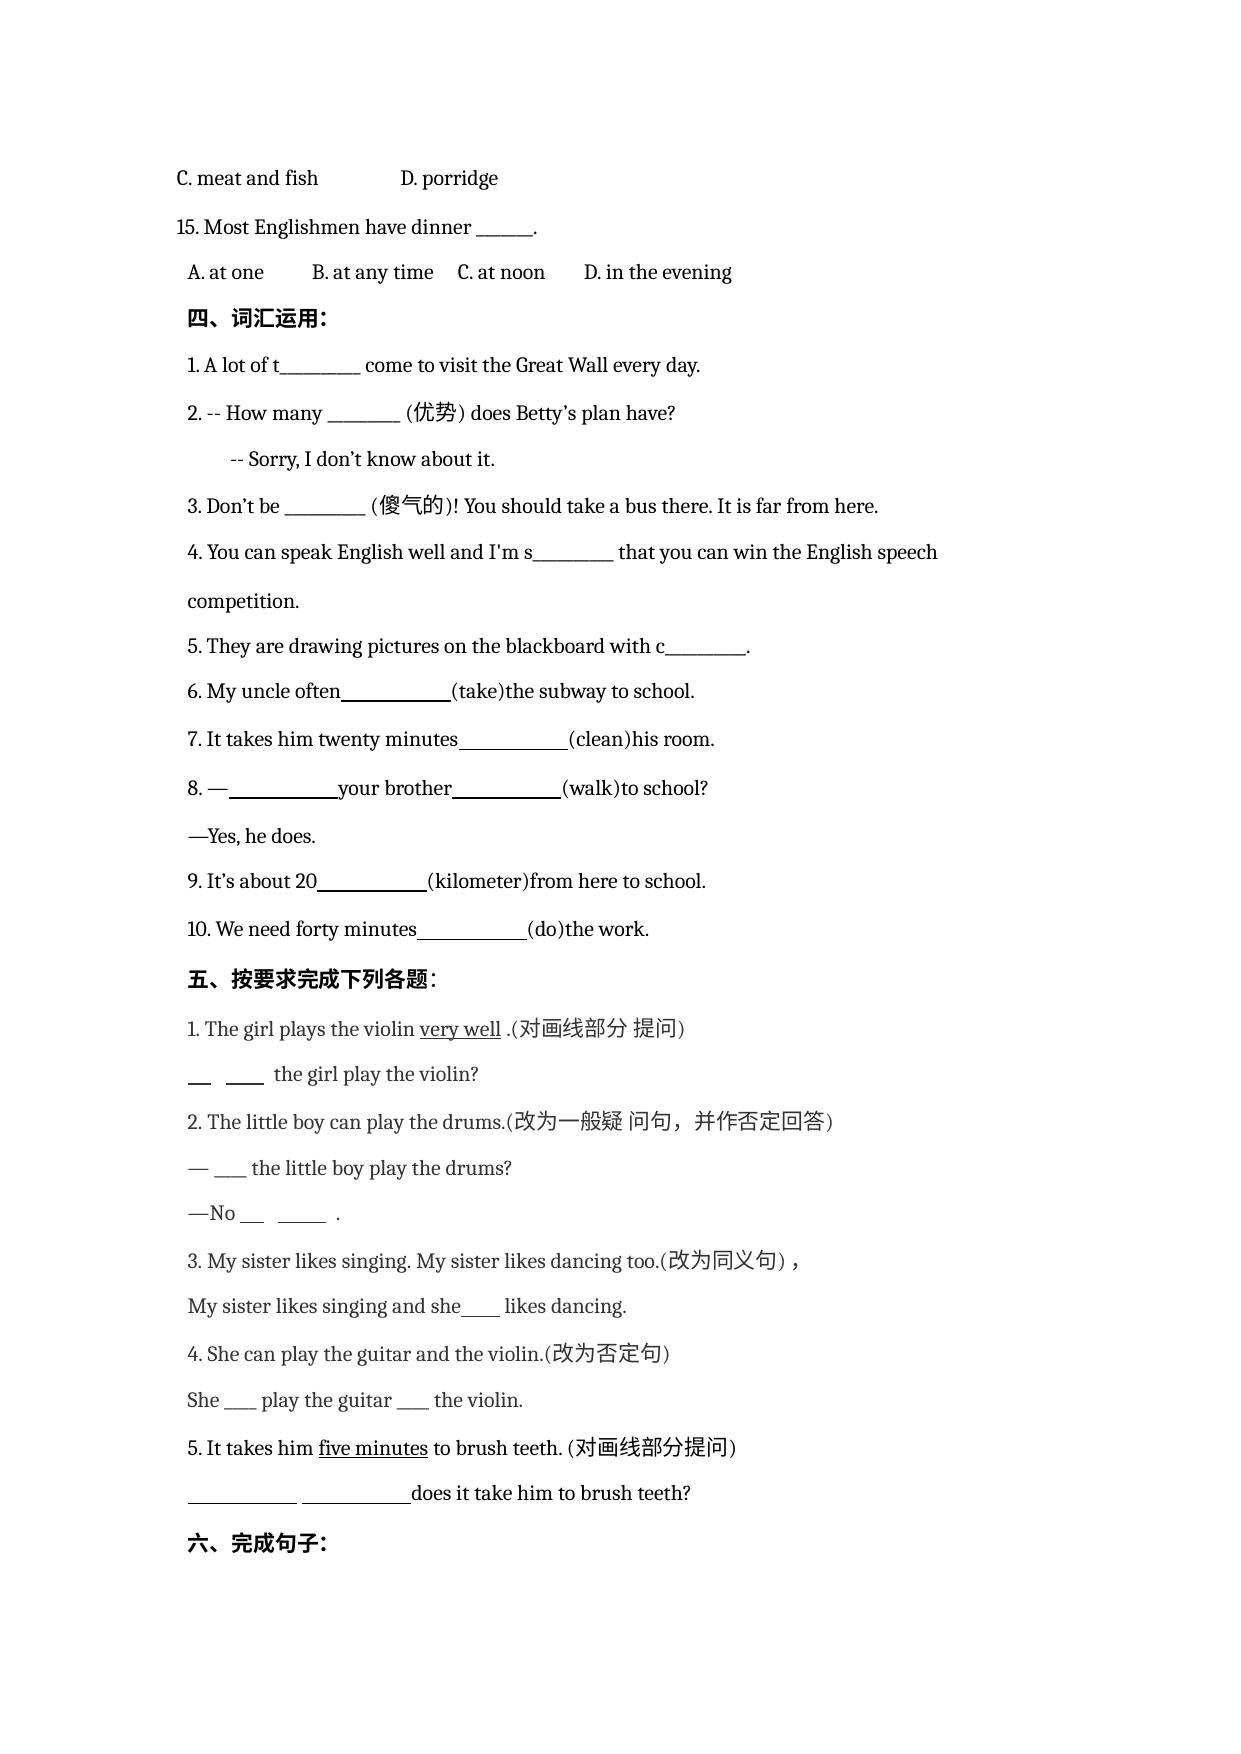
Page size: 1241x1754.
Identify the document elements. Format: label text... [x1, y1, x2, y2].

text 3. Don’t be __________ (傻气的)! You should take a bus there. It is far from here. [187, 488, 1053, 520]
text the girl play the violin? [187, 1058, 1053, 1091]
text C. meat and fish D. porridge 15. Most Englishmen have dinner _______. [177, 162, 1064, 243]
text My sister likes singing and she likes dancing. [187, 1291, 1053, 1323]
text 10. We need forty minutes (do)the work. [187, 913, 1053, 946]
text does it take him to brush teeth? [187, 1477, 1053, 1510]
text 3. My sister likes singing. My sister likes dancing too.(改为同义句) ， [187, 1242, 1053, 1275]
text 6. My uncle often (take)the subway to school. [187, 675, 1053, 708]
text —Yes, he does. [187, 820, 1053, 853]
text -- Sorry, I don’t know about it. [187, 443, 1053, 475]
text 五、按要求完成下列各题： [187, 962, 1053, 994]
text 4. She can play the guitar and the violin.(改为否定句) [187, 1336, 1053, 1368]
text —No . [187, 1197, 1053, 1229]
text 1. The girl plays the violin very well .(对画线部分 提问) [187, 1010, 1053, 1043]
text She ____ play the guitar ____ the violin. [187, 1384, 1053, 1416]
text 8. — your brother (walk)to school? [187, 772, 1053, 804]
text 六、完成句子： [187, 1526, 1053, 1558]
text 4. You can speak English well and I'm s__________ that you can win the English speech competition. [187, 536, 1053, 617]
text A. at one B. at any time C. at noon D. in the evening [187, 256, 1064, 288]
text — ____ the little boy play the drums? [187, 1152, 1053, 1184]
text 7. It takes him twenty minutes (clean)his room. [187, 723, 1053, 756]
text 5. It takes him five minutes to brush teeth. (对画线部分提问) [187, 1429, 1053, 1462]
text 2. The little boy can play the drums.(改为一般疑 问句，并作否定回答) [187, 1104, 1053, 1136]
text 5. They are drawing pictures on the blackboard with c__________. [187, 630, 1053, 662]
text 2. -- How many _________ (优势) does Betty’s plan have? [187, 394, 1053, 427]
text 四、词汇运用： [187, 301, 1053, 333]
text 9. It’s about 20 (kilometer)from here to school. [187, 865, 1053, 898]
text 1. A lot of t__________ come to visit the Great Wall every day. [187, 349, 1053, 382]
